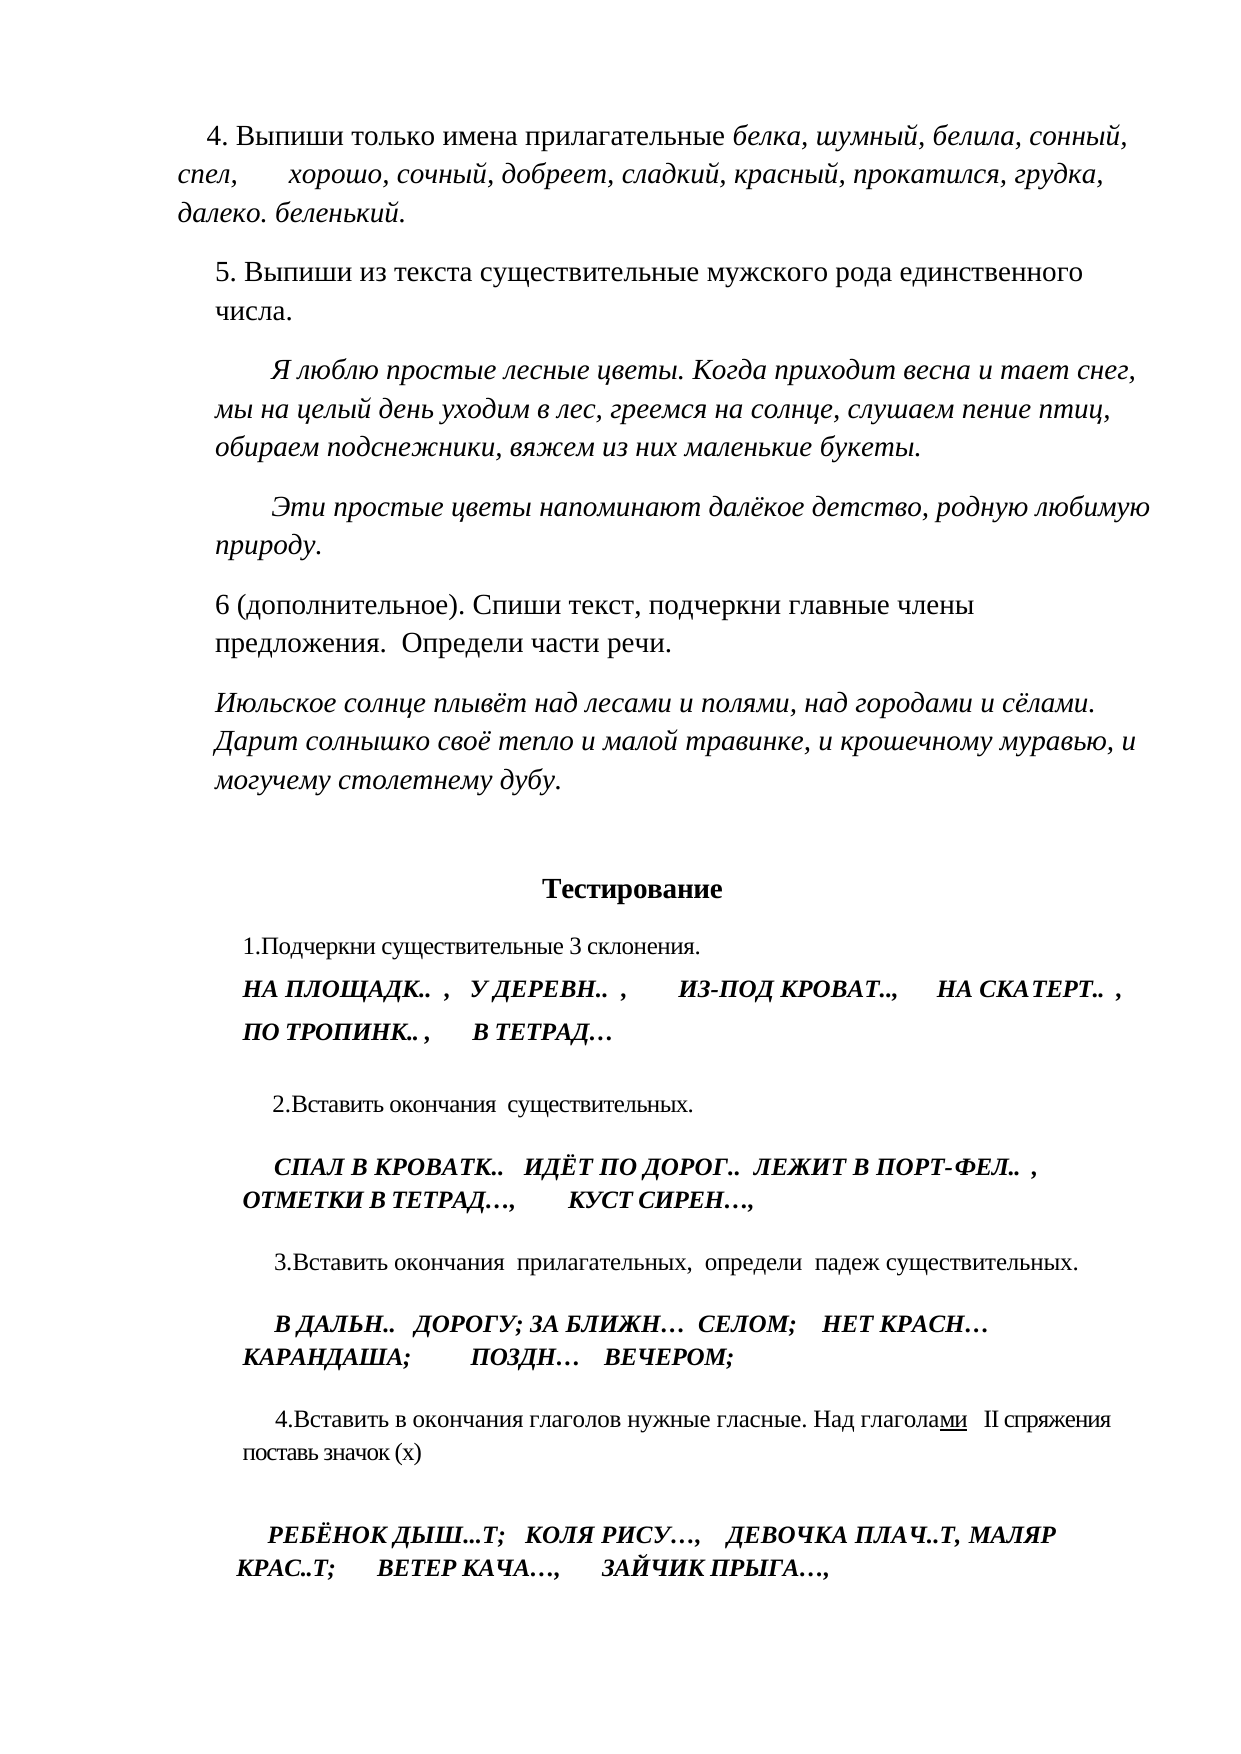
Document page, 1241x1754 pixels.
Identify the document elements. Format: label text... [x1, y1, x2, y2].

text Июльское солнце плывёт над лесами и полями, над городами и сёлами. Дарит солнышко своё тепло и малой травинке, и крошечному муравью, и могучему столетнему дубу. [215, 685, 1152, 795]
text Я люблю простые лесные цветы. Когда приходит весна и тает снег, мы на целый день уходим в лес, греемся на солнце, слушаем пение птиц, обираем подснежники, вяжем из них маленькие букеты. [215, 352, 1152, 463]
text 1.Подчеркни существительные 3 склонения. НА ПЛОЩАДК.. , У ДЕРЕВН.. , ИЗ-ПОД КРОВАТ.., НА СКАТЕРТ.. , ПО ТРОПИНК.. , В ТЕТРАД… [242, 931, 1152, 1046]
text 2.Вставить окончания существительных. [242, 1089, 1152, 1118]
text РЕБЁНОК ДЫШ...Т; КОЛЯ РИСУ…, ДЕВОЧКА ПЛАЧ..Т, МАЛЯР КРАС..Т; ВЕТЕР КАЧА…, ЗАЙЧИК ПРЫГА…, [236, 1520, 1152, 1582]
text 4. Выпиши только имена прилагательные белка, шумный, белила, сонный, спел, хорошо, сочный, добреет, сладкий, красный, прокатился, грудка, далеко. беленький. [177, 118, 1152, 229]
text В ДАЛЬН.. ДОРОГУ; ЗА БЛИЖН… СЕЛОМ; НЕТ КРАСН… КАРАНДАША; ПОЗДН… ВЕЧЕРОМ; [242, 1309, 1152, 1371]
text Тестирование [207, 871, 1152, 904]
text Эти простые цветы напоминают далёкое детство, родную любимую природу. [215, 489, 1152, 561]
text 6 (дополнительное). Спиши текст, подчеркни главные члены предложения. Определи части речи. [215, 587, 1152, 659]
text 5. Выпиши из текста существительные мужского рода единственного числа. [215, 254, 1152, 327]
text 4.Вставить в окончания глаголов нужные гласные. Над глаголами ІІ спряжения поставь значок (x) [242, 1404, 1152, 1466]
text СПАЛ В КРОВАТК.. ИДЁТ ПО ДОРОГ.. ЛЕЖИТ В ПОРТ-ФЕЛ.. , ОТМЕТКИ В ТЕТРАД…, КУСТ СИРЕН…, [242, 1152, 1152, 1213]
text 3.Вставить окончания прилагательных, определи падеж существительных. [242, 1247, 1152, 1276]
